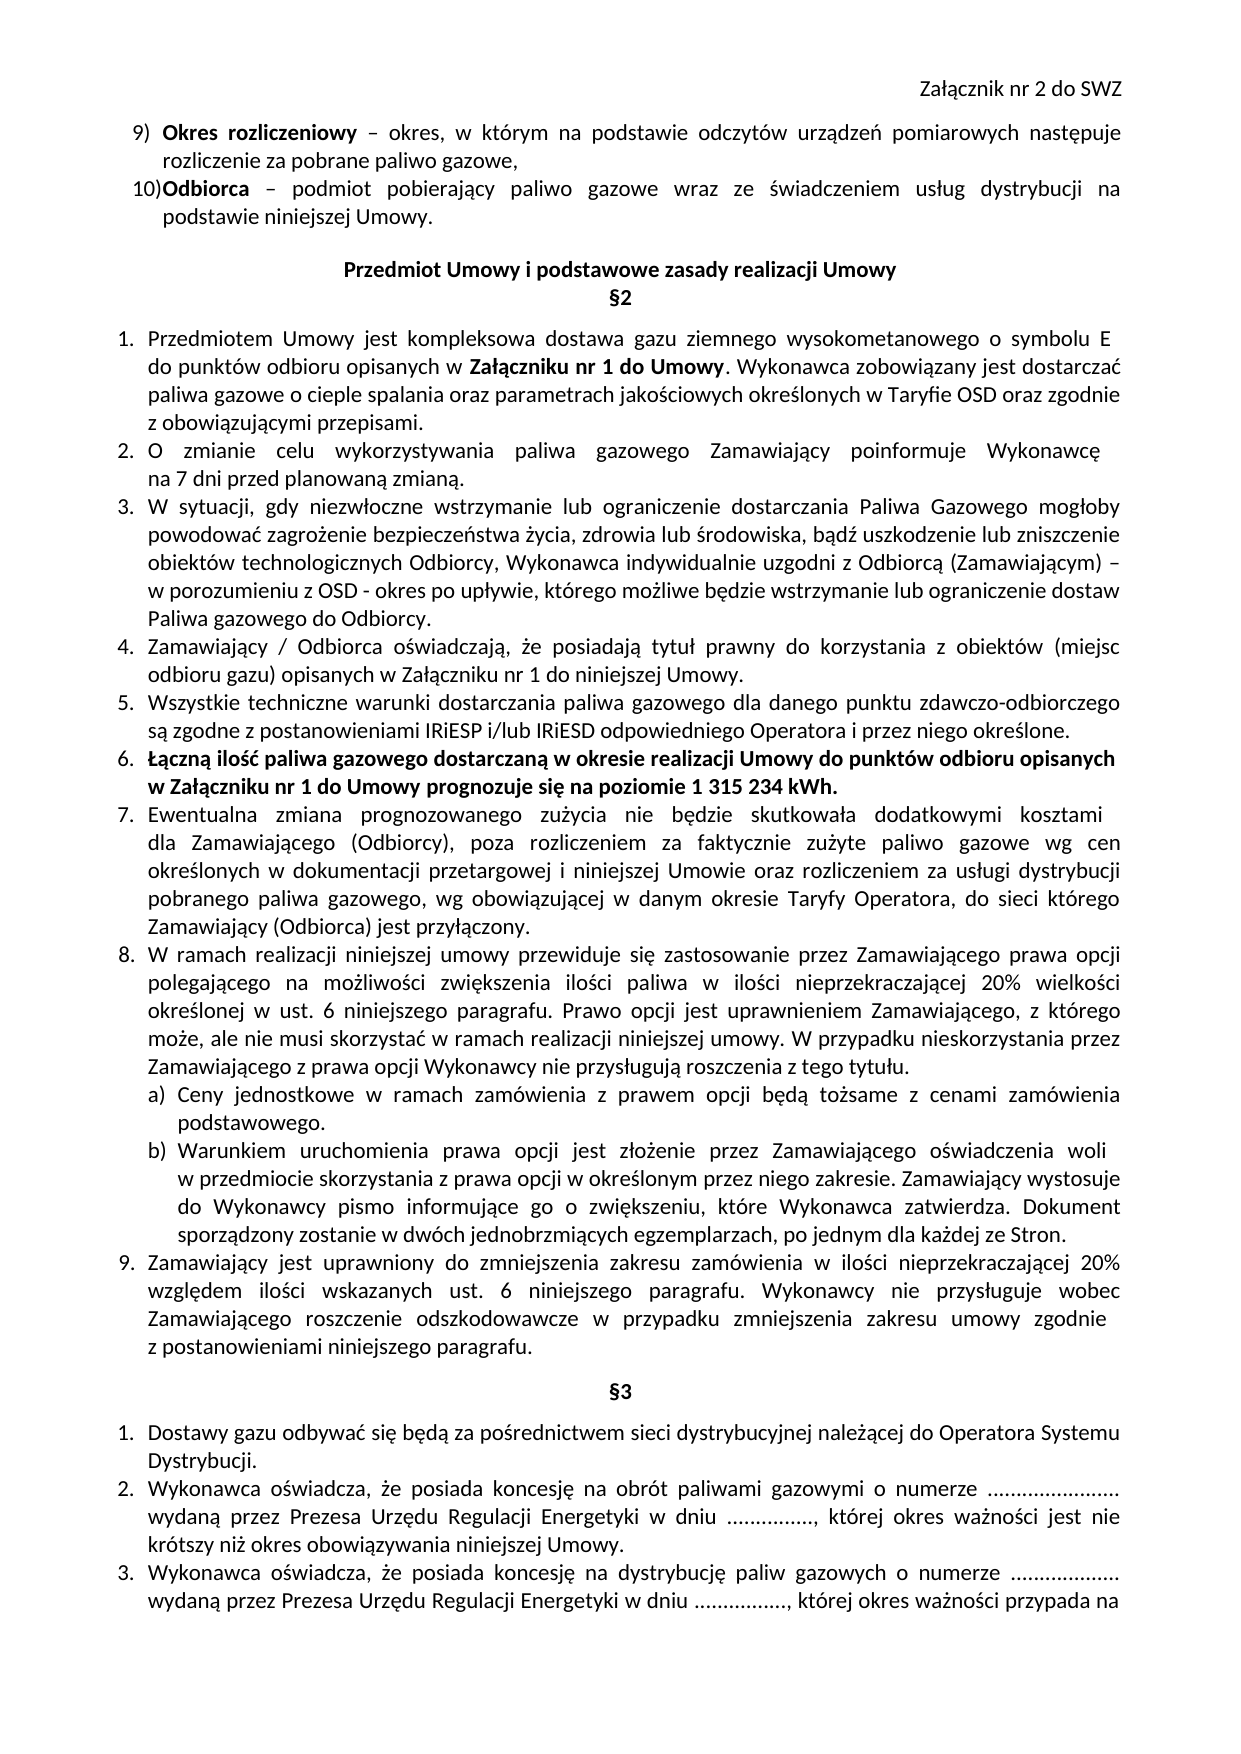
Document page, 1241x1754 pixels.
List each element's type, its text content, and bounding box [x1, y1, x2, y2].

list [117, 1558, 1122, 1614]
list Przedmiotem Umowy jest kompleksowa dostawa gazu ziemnego wysokometanowego o symbolu E do punktów odbioru opisanych w Załączniku nr 1 do Umowy. Wykonawca zobowiązany jest dostarczać paliwa gazowe o cieple spalania oraz parametrach jakościowych określonych w Taryfie OSD oraz zgodnie z obowiązującymi przepisami. [117, 324, 1122, 436]
list Łączną ilość paliwa gazowego dostarczaną w okresie realizacji Umowy do punktów odbioru opisanych w Załączniku nr 1 do Umowy prognozuje się na poziomie 1 315 234 kWh. [117, 744, 1122, 800]
text Przedmiot Umowy i podstawowe zasady realizacji Umowy [118, 255, 1122, 283]
list Wykonawca oświadcza, że posiada koncesję na obrót paliwami gazowymi o numerze ....................... wydaną przez Prezesa Urzędu Regulacji Energetyki w dniu ..............., której okres ważności jest nie krótszy niż okres obowiązywania niniejszej Umowy. [117, 1474, 1122, 1558]
text §3 [118, 1377, 1122, 1405]
list Zamawiający jest uprawniony do zmniejszenia zakresu zamówienia w ilości nieprzekraczającej 20% względem ilości wskazanych ust. 6 niniejszego paragrafu. Wykonawcy nie przysługuje wobec Zamawiającego roszczenie odszkodowawcze w przypadku zmniejszenia zakresu umowy zgodnie z postanowieniami niniejszego paragrafu. [118, 1248, 1122, 1361]
list Wszystkie techniczne warunki dostarczania paliwa gazowego dla danego punktu zdawczo-odbiorczego są zgodne z postanowieniami IRiESP i/lub IRiESD odpowiedniego Operatora i przez niego określone. [117, 688, 1122, 744]
text §2 [118, 283, 1122, 311]
text b) Warunkiem uruchomienia prawa opcji jest złożenie przez Zamawiającego oświadczenia woli w przedmiocie skorzystania z prawa opcji w określonym przez niego zakresie. Zamawiający wystosuje do Wykonawcy pismo informujące go o zwiększeniu, które Wykonawca zatwierdza. Dokument sporządzony zostanie w dwóch jednobrzmiących egzemplarzach, po jednym dla każdej ze Stron. [148, 1136, 1122, 1248]
list Zamawiający / Odbiorca oświadczają, że posiadają tytuł prawny do korzystania z obiektów (miejsc odbioru gazu) opisanych w Załączniku nr 1 do niniejszej Umowy. [117, 632, 1122, 688]
list O zmianie celu wykorzystywania paliwa gazowego Zamawiający poinformuje Wykonawcę na 7 dni przed planowaną zmianą. [117, 436, 1122, 492]
list Ewentualna zmiana prognozowanego zużycia nie będzie skutkowała dodatkowymi kosztami dla Zamawiającego (Odbiorcy), poza rozliczeniem za faktycznie zużyte paliwo gazowe wg cen określonych w dokumentacji przetargowej i niniejszej Umowie oraz rozliczeniem za usługi dystrybucji pobranego paliwa gazowego, wg obowiązującej w danym okresie Taryfy Operatora, do sieci którego Zamawiający (Odbiorca) jest przyłączony. [117, 800, 1122, 940]
list Dostawy gazu odbywać się będą za pośrednictwem sieci dystrybucyjnej należącej do Operatora Systemu Dystrybucji. [117, 1418, 1122, 1474]
text a) Ceny jednostkowe w ramach zamówienia z prawem opcji będą tożsame z cenami zamówienia podstawowego. [148, 1080, 1122, 1136]
list Okres rozliczeniowy – okres, w którym na podstawie odczytów urządzeń pomiarowych następuje rozliczenie za pobrane paliwo gazowe, [132, 118, 1122, 174]
list Odbiorca – podmiot pobierający paliwo gazowe wraz ze świadczeniem usług dystrybucji na podstawie niniejszej Umowy. [132, 174, 1122, 230]
list W sytuacji, gdy niezwłoczne wstrzymanie lub ograniczenie dostarczania Paliwa Gazowego mogłoby powodować zagrożenie bezpieczeństwa życia, zdrowia lub środowiska, bądź uszkodzenie lub zniszczenie obiektów technologicznych Odbiorcy, Wykonawca indywidualnie uzgodni z Odbiorcą (Zamawiającym) – w porozumieniu z OSD - okres po upływie, którego możliwe będzie wstrzymanie lub ograniczenie dostaw Paliwa gazowego do Odbiorcy. [117, 492, 1122, 632]
list W ramach realizacji niniejszej umowy przewiduje się zastosowanie przez Zamawiającego prawa opcji polegającego na możliwości zwiększenia ilości paliwa w ilości nieprzekraczającej 20% wielkości określonej w ust. 6 niniejszego paragrafu. Prawo opcji jest uprawnieniem Zamawiającego, z którego może, ale nie musi skorzystać w ramach realizacji niniejszej umowy. W przypadku nieskorzystania przez Zamawiającego z prawa opcji Wykonawcy nie przysługują roszczenia z tego tytułu. [118, 940, 1122, 1080]
